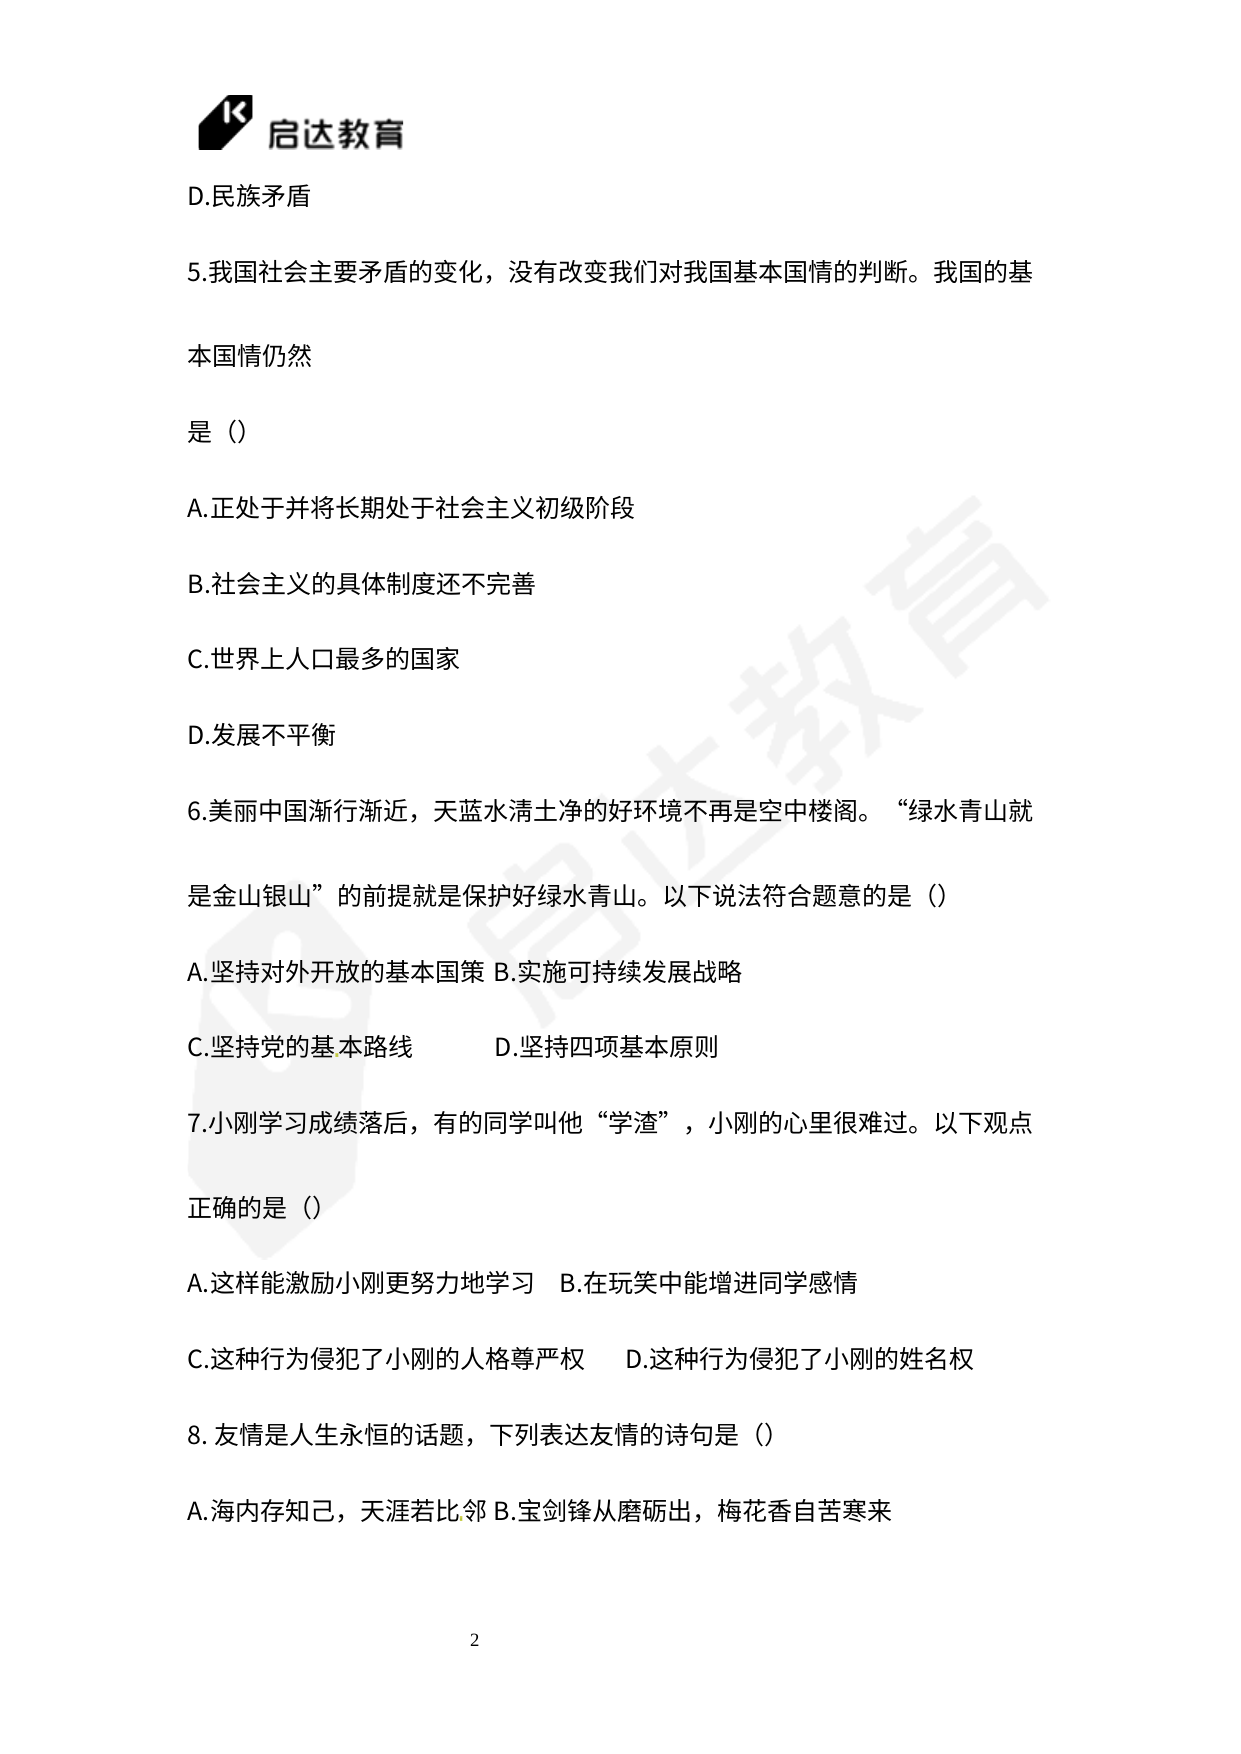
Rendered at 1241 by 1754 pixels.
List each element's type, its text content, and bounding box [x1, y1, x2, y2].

text D.民族矛盾 [187, 162, 1053, 227]
text A.海内存知己，天涯若比邻 B.宝剑锋从磨砺出，梅花香自苦寒来 [187, 1477, 1053, 1542]
text A.正处于并将长期处于社会主义初级阶段 [187, 474, 1053, 539]
text C.坚持党的基本路线 D.坚持四项基本原则 [187, 1013, 1053, 1078]
text A.这样能激励小刚更努力地学习 B.在玩笑中能增进同学感情 [187, 1249, 1053, 1314]
text D.发展不平衡 [187, 701, 1053, 766]
text A.坚持对外开放的基本国策 B.实施可持续发展战略 [187, 938, 1053, 1003]
text 7.小刚学习成绩落后，有的同学叫他“学渣”，小刚的心里很难过。以下观点正确的是（） [187, 1089, 1053, 1239]
text 5.我国社会主要矛盾的变化，没有改变我们对我国基本国情的判断。我国的基本国情仍然 [187, 238, 1053, 387]
text 是（） [187, 398, 1053, 463]
text 6.美丽中国渐行渐近，天蓝水淸土净的好环境不再是空中楼阁。“绿水青山就是金山银山”的前提就是保护好绿水青山。以下说法符合题意的是（） [187, 777, 1053, 927]
picture [198, 95, 404, 150]
text C.这种行为侵犯了小刚的人格尊严权 D.这种行为侵犯了小刚的姓名权 [187, 1325, 1053, 1390]
text B.社会主义的具体制度还不完善 [187, 550, 1053, 615]
text 8. 友情是人生永恒的话题，下列表达友情的诗句是（） [187, 1401, 1053, 1466]
text C.世界上人口最多的国家 [187, 626, 1053, 691]
